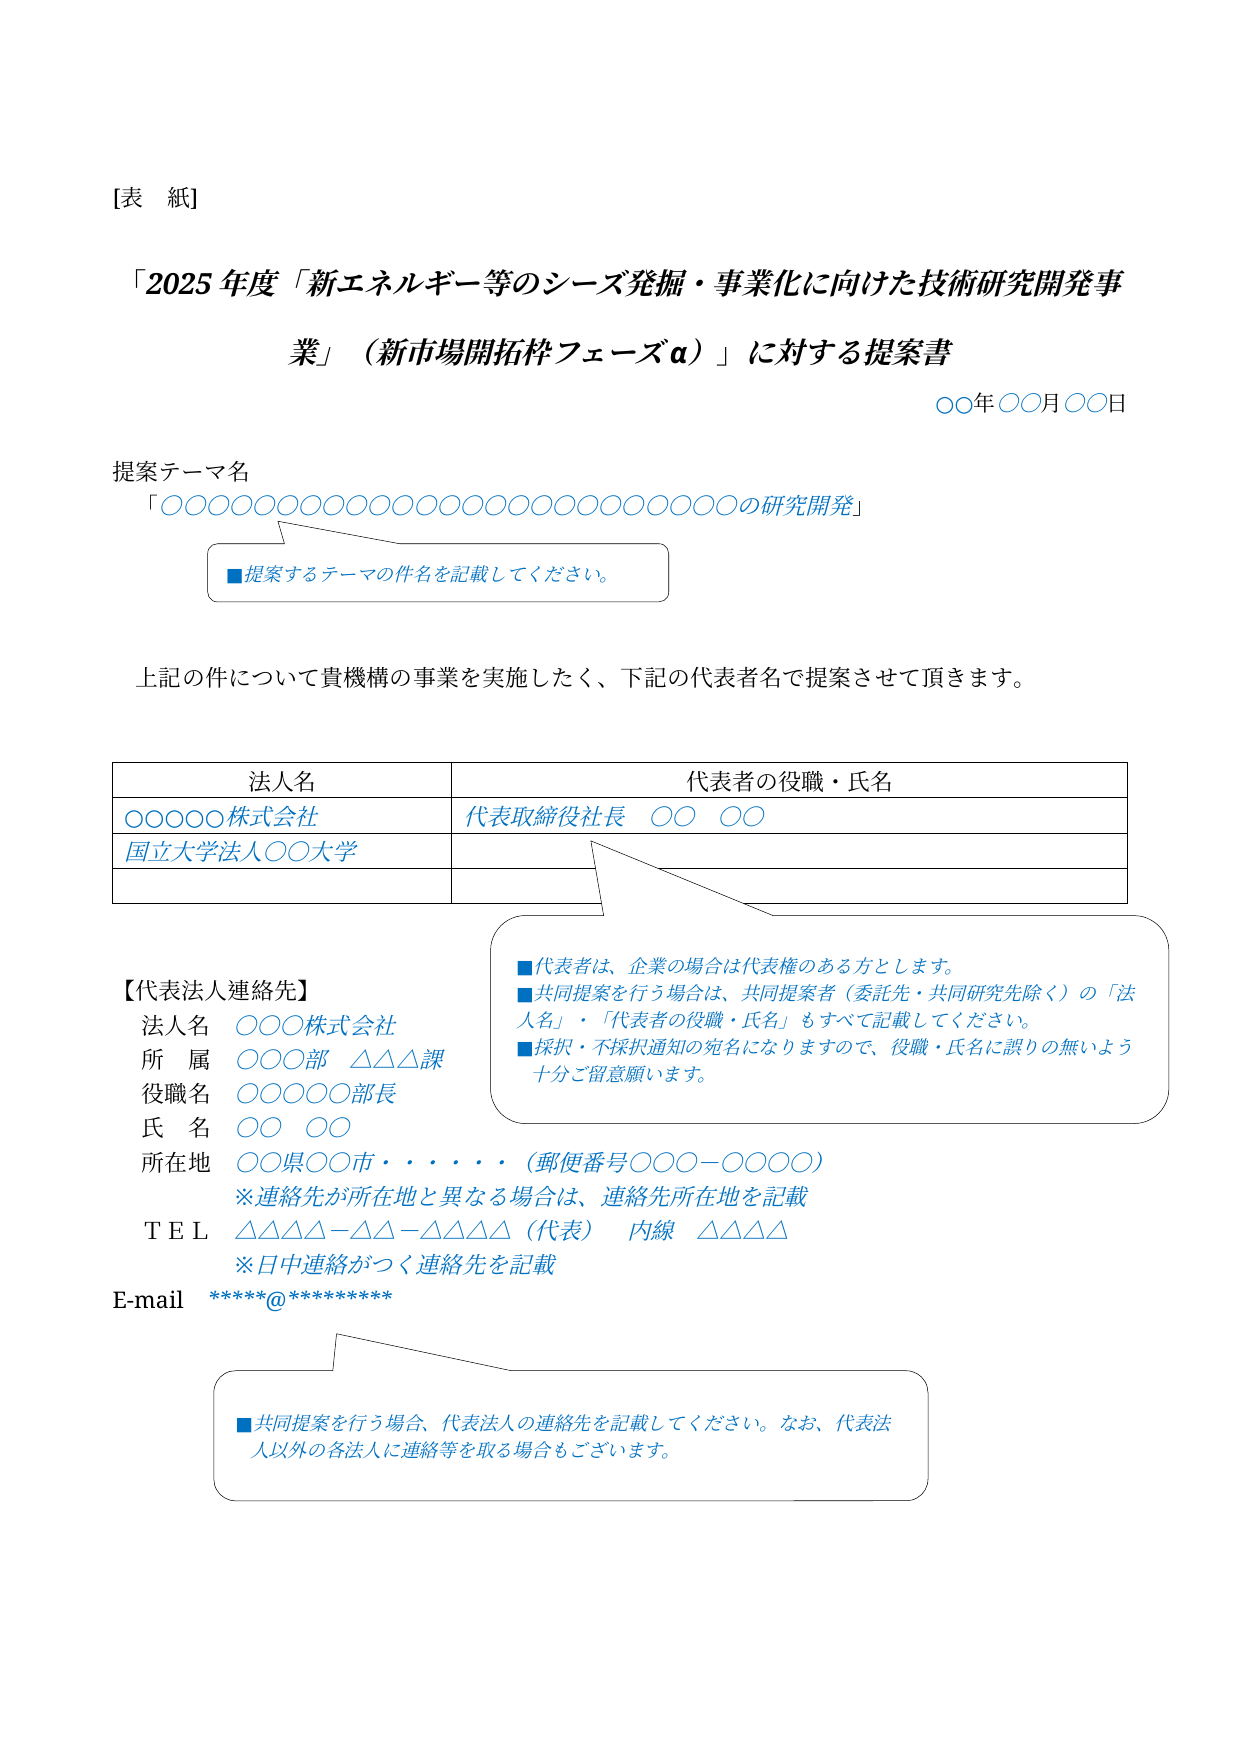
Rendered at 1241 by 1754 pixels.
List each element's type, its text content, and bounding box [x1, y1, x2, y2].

text [表 紙] [112, 179, 1128, 214]
text 【代表法人連絡先】 [112, 973, 490, 1007]
text ※連絡先が所在地と異なる場合は、連絡先所在地を記載 [142, 1178, 1128, 1213]
text ※日中連絡がつく連絡先を記載 [142, 1247, 1128, 1281]
table_cell 国立大学法人○○大学 [113, 834, 451, 868]
text ○○年○○月○○日 [112, 385, 1128, 419]
text 役職名 ○○○○○部長 [142, 1076, 496, 1110]
text 所在地 ○○県○○市・・・・・・（郵便番号○○○－○○○○） [142, 1144, 1128, 1178]
table_cell ○○○○○株式会社 [113, 798, 451, 833]
table_cell [113, 869, 451, 903]
text 「○○○○○○○○○○○○○○○○○○○○○○○○○の研究開発」 [112, 488, 1128, 522]
text 上記の件について貴機構の事業を実施したく、下記の代表者名で提案させて頂きます。 [112, 659, 1128, 693]
text 「2025年度「新エネルギー等のシーズ発掘・事業化に向けた技術研究開発事業」（新市場開拓枠フェーズα）」に対する提案書 [112, 248, 1128, 385]
table_cell [452, 834, 1127, 868]
table_header 代表者の役職・氏名 [452, 763, 1127, 797]
text 所 属 ○○○部 △△△課 [142, 1041, 490, 1076]
table_header 法人名 [113, 763, 451, 797]
text 提案テーマ名 [112, 453, 1128, 488]
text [112, 1281, 1128, 1316]
text ＴＥＬ △△△△－△△－△△△△（代表） 内線 △△△△ [142, 1213, 1128, 1247]
text 氏 名 ○○ ○○ [142, 1110, 1128, 1144]
text 法人名 ○○○株式会社 [142, 1007, 490, 1041]
table_cell [452, 869, 601, 903]
table_cell 代表取締役社長 ○○ ○○ [452, 798, 1127, 833]
table_cell [663, 869, 1127, 903]
